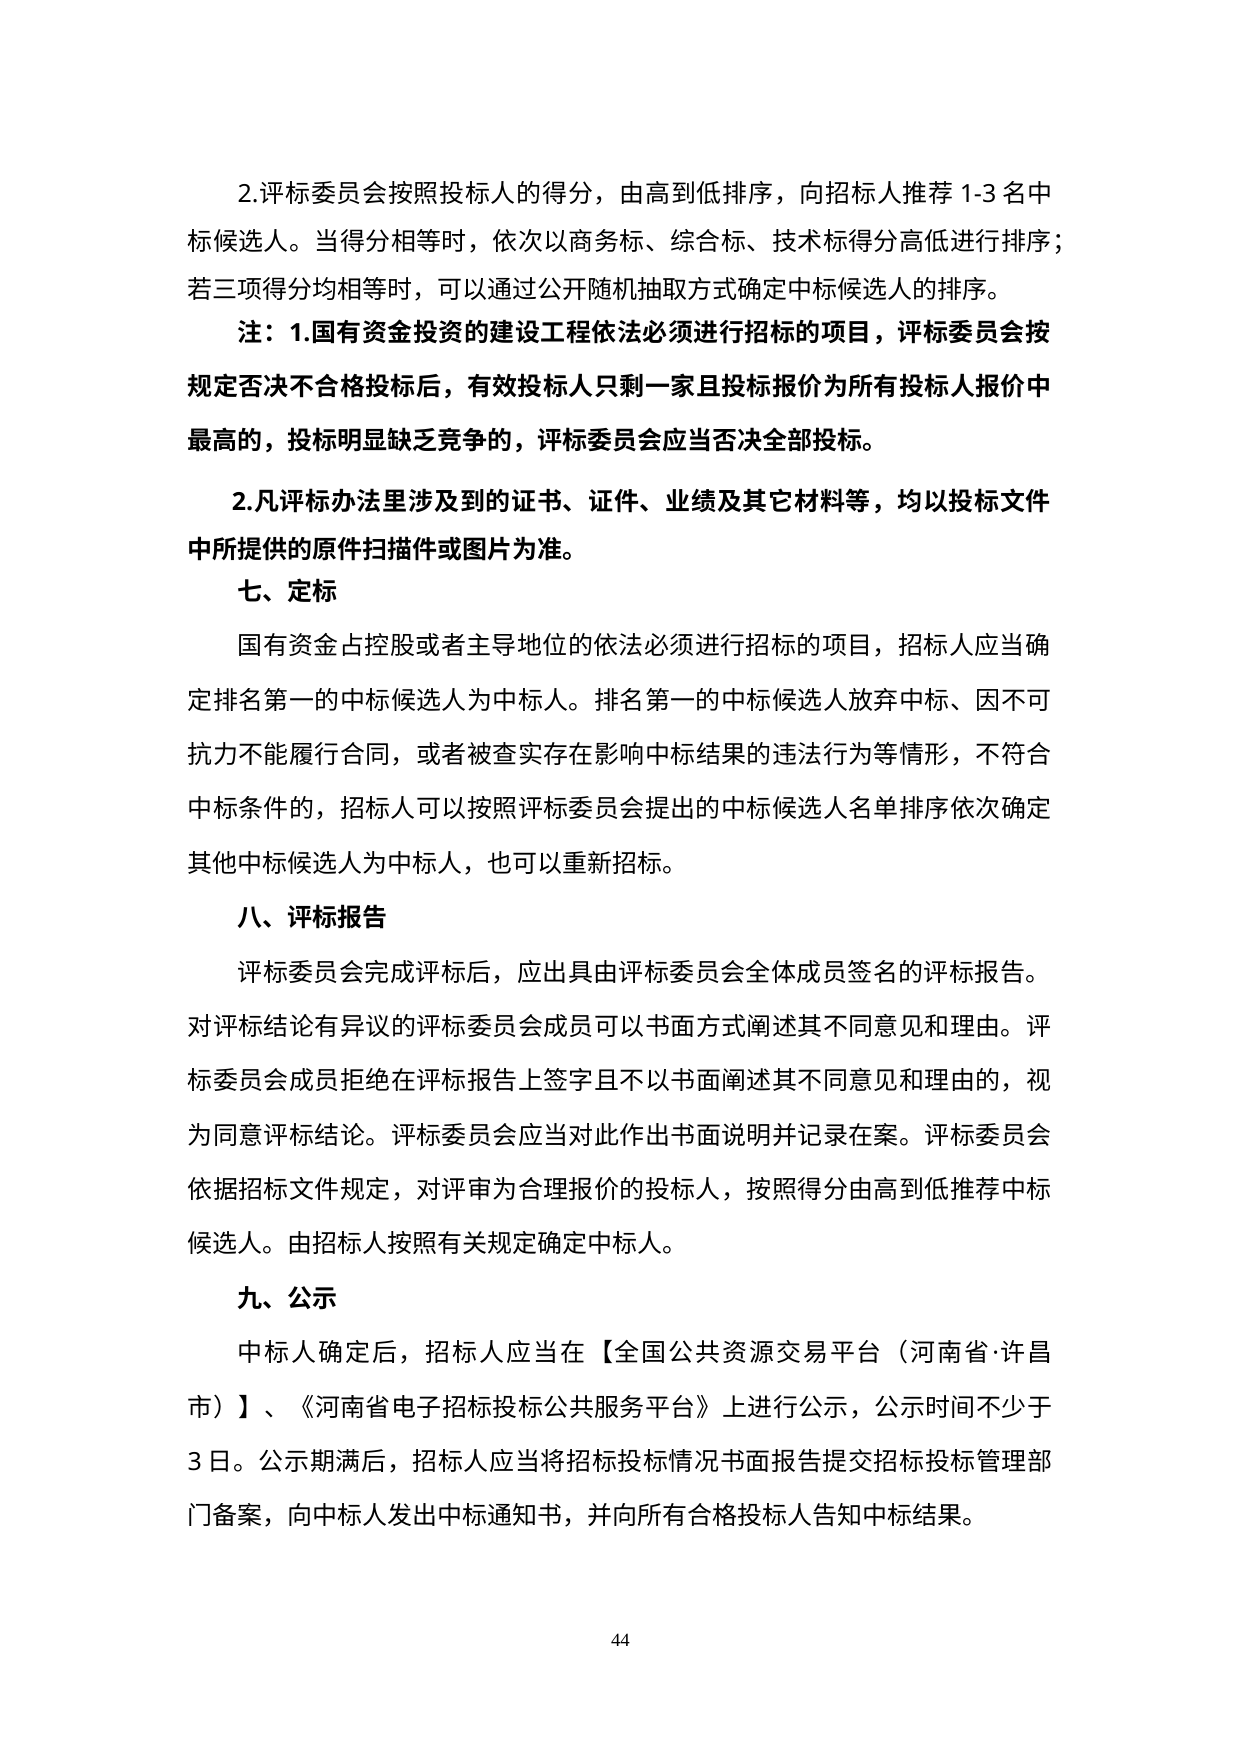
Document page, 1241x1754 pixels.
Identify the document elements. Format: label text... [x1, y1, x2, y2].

text 九、公示 [187, 1278, 1053, 1314]
text 注：1.国有资金投资的建设工程依法必须进行招标的项目，评标委员会按规定否决不合格投标后，有效投标人只剩一家且投标报价为所有投标人报价中最高的，投标明显缺乏竞争的，评标委员会应当否决全部投标。 [187, 312, 1053, 457]
text 中标人确定后，招标人应当在【全国公共资源交易平台（河南省·许昌市）】、《河南省电子招标投标公共服务平台》上进行公示，公示时间不少于3日。公示期满后，招标人应当将招标投标情况书面报告提交招标投标管理部门备案，向中标人发出中标通知书，并向所有合格投标人告知中标结果。 [187, 1333, 1053, 1532]
text 评标委员会完成评标后，应出具由评标委员会全体成员签名的评标报告。对评标结论有异议的评标委员会成员可以书面方式阐述其不同意见和理由。评标委员会成员拒绝在评标报告上签字且不以书面阐述其不同意见和理由的，视为同意评标结论。评标委员会应当对此作出书面说明并记录在案。评标委员会依据招标文件规定，对评审为合理报价的投标人，按照得分由高到低推荐中标候选人。由招标人按照有关规定确定中标人。 [187, 952, 1053, 1260]
text 2.评标委员会按照投标人的得分，由高到低排序，向招标人推荐1-3名中标候选人。当得分相等时，依次以商务标、综合标、技术标得分高低进行排序；若三项得分均相等时，可以通过公开随机抽取方式确定中标候选人的排序。 [187, 168, 1053, 312]
text 国有资金占控股或者主导地位的依法必须进行招标的项目，招标人应当确定排名第一的中标候选人为中标人。排名第一的中标候选人放弃中标、因不可抗力不能履行合同，或者被查实存在影响中标结果的违法行为等情形，不符合中标条件的，招标人可以按照评标委员会提出的中标候选人名单排序依次确定其他中标候选人为中标人，也可以重新招标。 [187, 626, 1053, 879]
text 2.凡评标办法里涉及到的证书、证件、业绩及其它材料等，均以投标文件中所提供的原件扫描件或图片为准。 [187, 475, 1053, 571]
text 八、评标报告 [187, 898, 1053, 934]
text 七、定标 [187, 571, 1053, 608]
